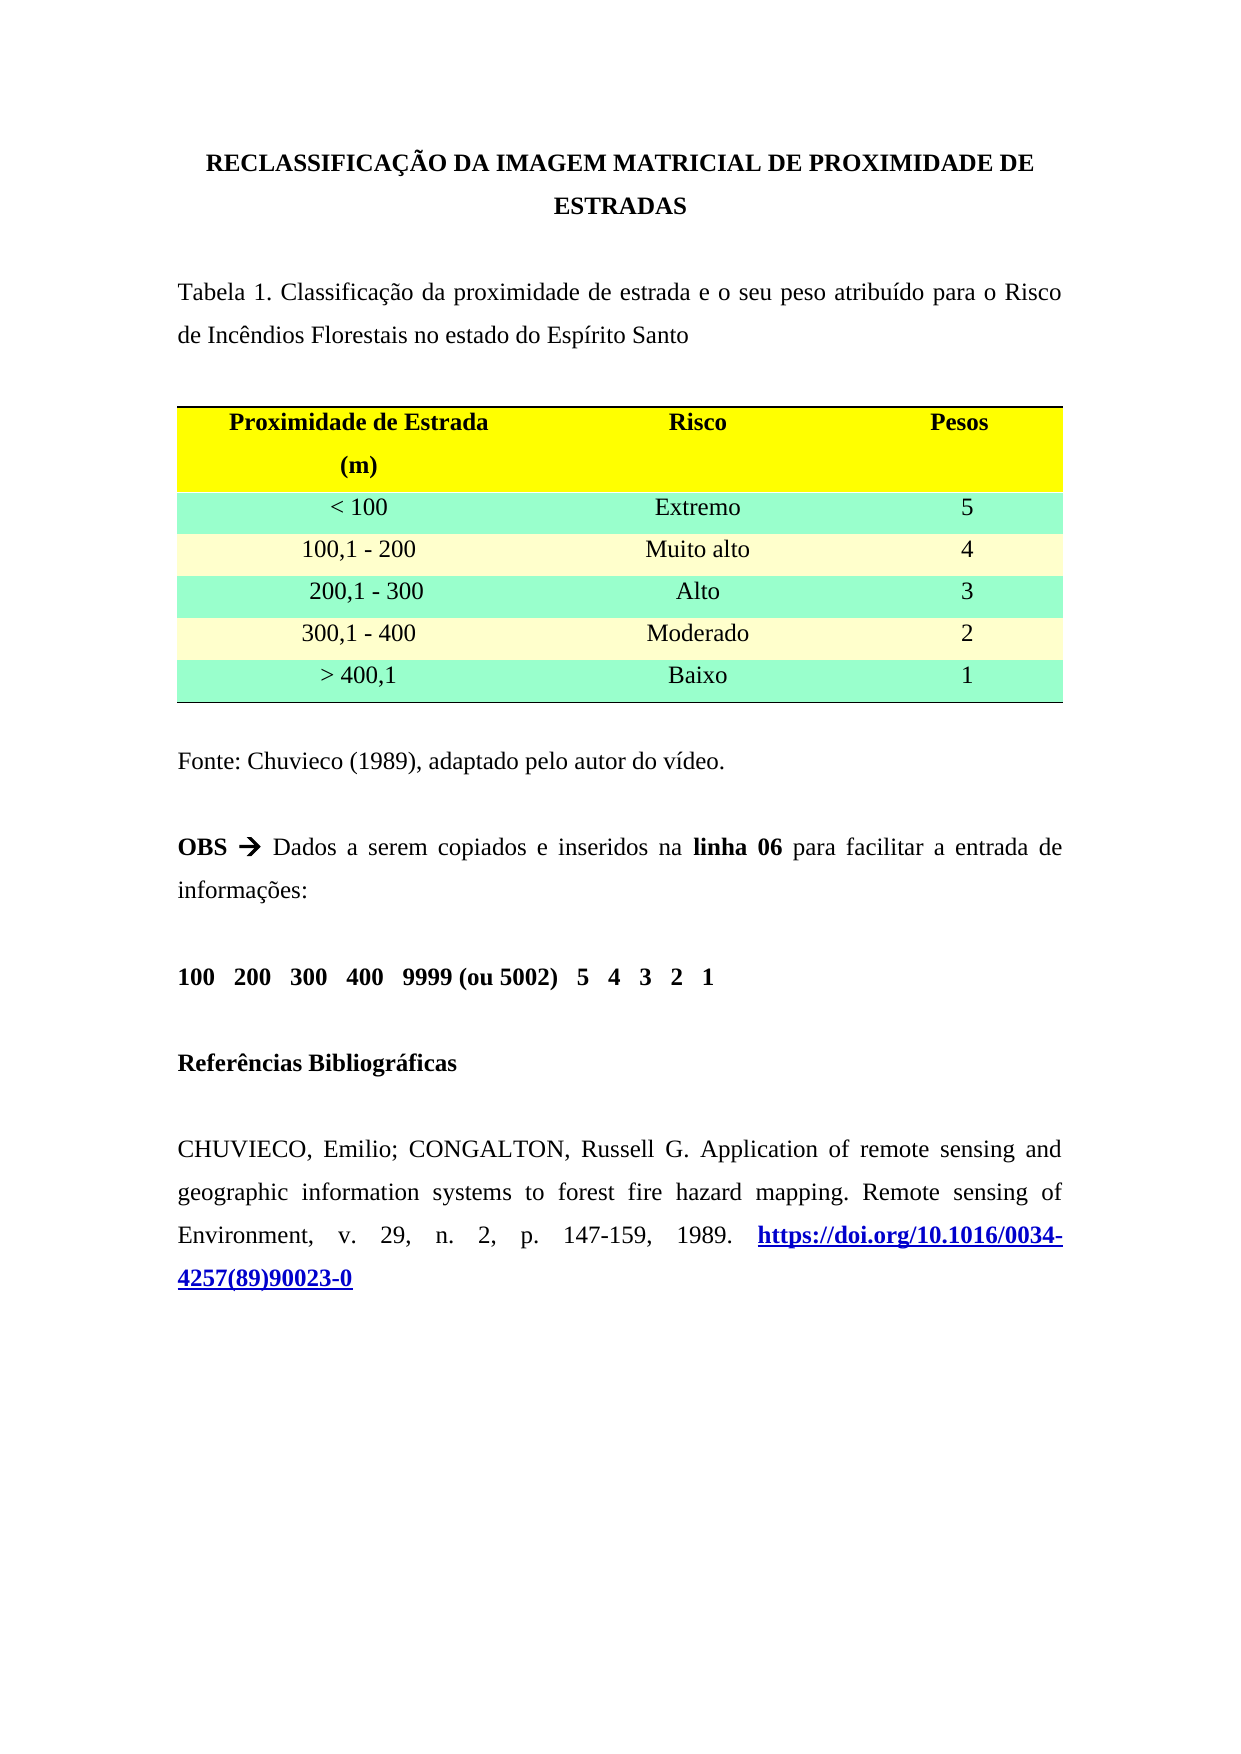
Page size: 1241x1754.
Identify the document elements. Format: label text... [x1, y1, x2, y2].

text Fonte: Chuvieco (1989), adaptado pelo autor do vídeo. [177, 746, 1063, 775]
table_cell 4 [855, 534, 1063, 576]
text Tabela 1. Classificação da proximidade de estrada e o seu peso atribuído para o Risco de Incêndios Florestais no estado do Espírito Santo [177, 277, 1063, 349]
table_cell 300,1 - 400 [177, 618, 540, 660]
text OBS Dados a serem copiados e inseridos na linha 06 para facilitar a entrada de informações: [177, 832, 1063, 904]
table_cell 1 [855, 660, 1063, 702]
text 100 200 300 400 9999 (ou 5002) 5 4 3 2 1 [177, 962, 1063, 990]
table_cell 200,1 - 300 [177, 576, 540, 618]
table_header Risco [540, 408, 855, 492]
table_cell 5 [855, 493, 1063, 534]
table_cell < 100 [177, 493, 540, 534]
table_cell Baixo [540, 660, 855, 702]
table_cell Extremo [540, 493, 855, 534]
text CHUVIECO, Emilio; CONGALTON, Russell G. Application of remote sensing and geographic information systems to forest fire hazard mapping. Remote sensing of Environment, v. 29, n. 2, p. 147-159, 1989. https://doi.org/10.1016/0034-4257(89)90023-0 [177, 1134, 1063, 1292]
table_cell Muito alto [540, 534, 855, 576]
text RECLASSIFICAÇÃO DA IMAGEM MATRICIAL DE PROXIMIDADE DE ESTRADAS [177, 148, 1063, 219]
table_cell 2 [855, 618, 1063, 660]
table_cell Moderado [540, 618, 855, 660]
table_cell 100,1 - 200 [177, 534, 540, 576]
table_header Pesos [855, 408, 1063, 492]
table_cell 3 [855, 576, 1063, 618]
table_cell Alto [540, 576, 855, 618]
table_header Proximidade de Estrada (m) [177, 408, 540, 492]
text Referências Bibliográficas [177, 1048, 1063, 1077]
table_cell > 400,1 [177, 660, 540, 702]
